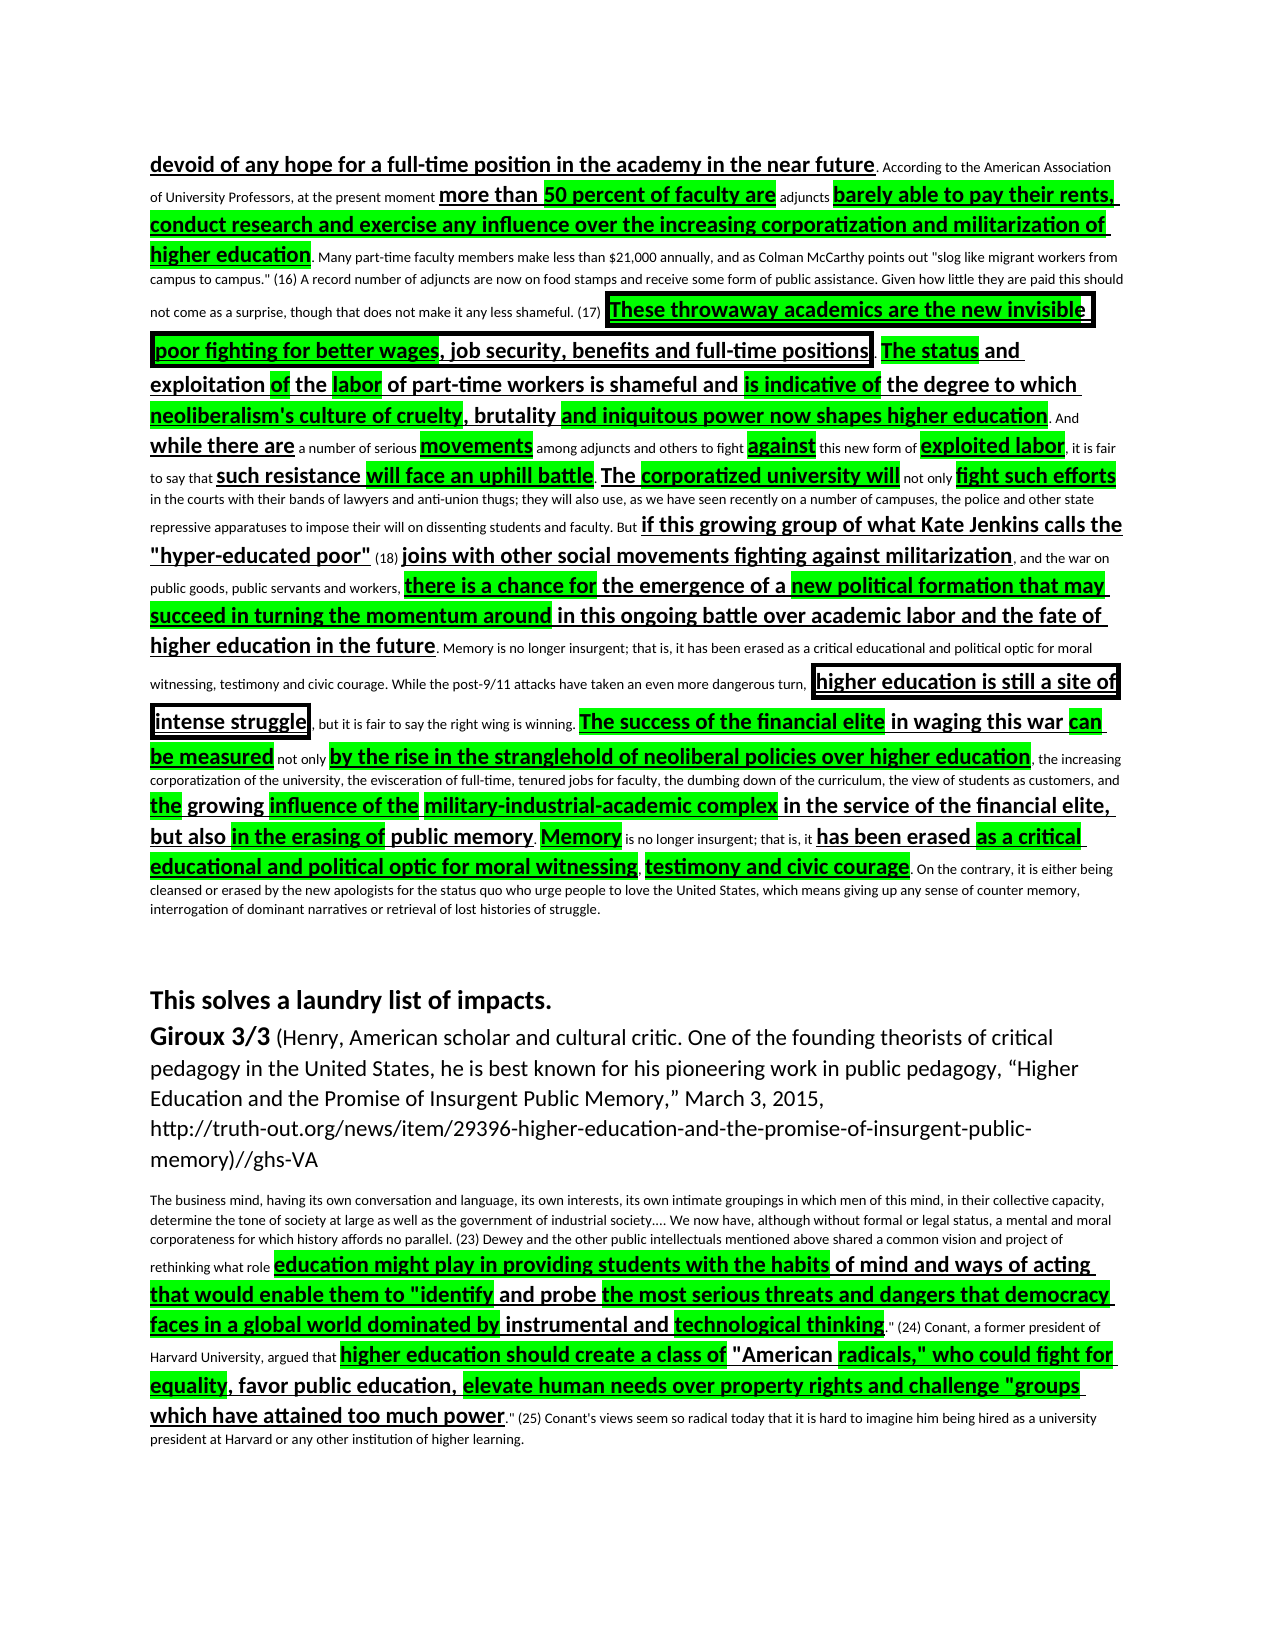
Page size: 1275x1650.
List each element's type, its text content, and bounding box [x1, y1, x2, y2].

text Giroux 3/3 (Henry, American scholar and cultural critic. One of the founding theorists of critical pedagogy in the United States, he is best known for his pioneering work in public pedagogy, “Higher Education and the Promise of Insurgent Public Memory,” March 3, 2015, http://truth-out.org/news/item/29396-higher-education-and-the-promise-of-insurgent-public-memory)//ghs-VA [150, 1019, 1125, 1173]
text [150, 150, 1125, 918]
text The business mind, having its own conversation and language, its own interests, its own intimate groupings in which men of this mind, in their collective capacity, determine the tone of society at large as well as the government of industrial society.... We now have, although without formal or legal status, a mental and moral corporateness for which history affords no parallel. (23) Dewey and the other public intellectuals mentioned above shared a common vision and project of rethinking what role education might play in providing students with the habits of mind and ways of acting that would enable them to "identify and probe the most serious threats and dangers that democracy faces in a global world dominated by instrumental and technological thinking." (24) Conant, a former president of Harvard University, argued that higher education should create a class of "American radicals," who could fight for equality, favor public education, elevate human needs over property rights and challenge "groups which have attained too much power." (25) Conant's views seem so radical today that it is hard to imagine him being hired as a university president at Harvard or any other institution of higher learning. [150, 1192, 1125, 1448]
subtitle This solves a laundry list of impacts. [150, 983, 1125, 1016]
